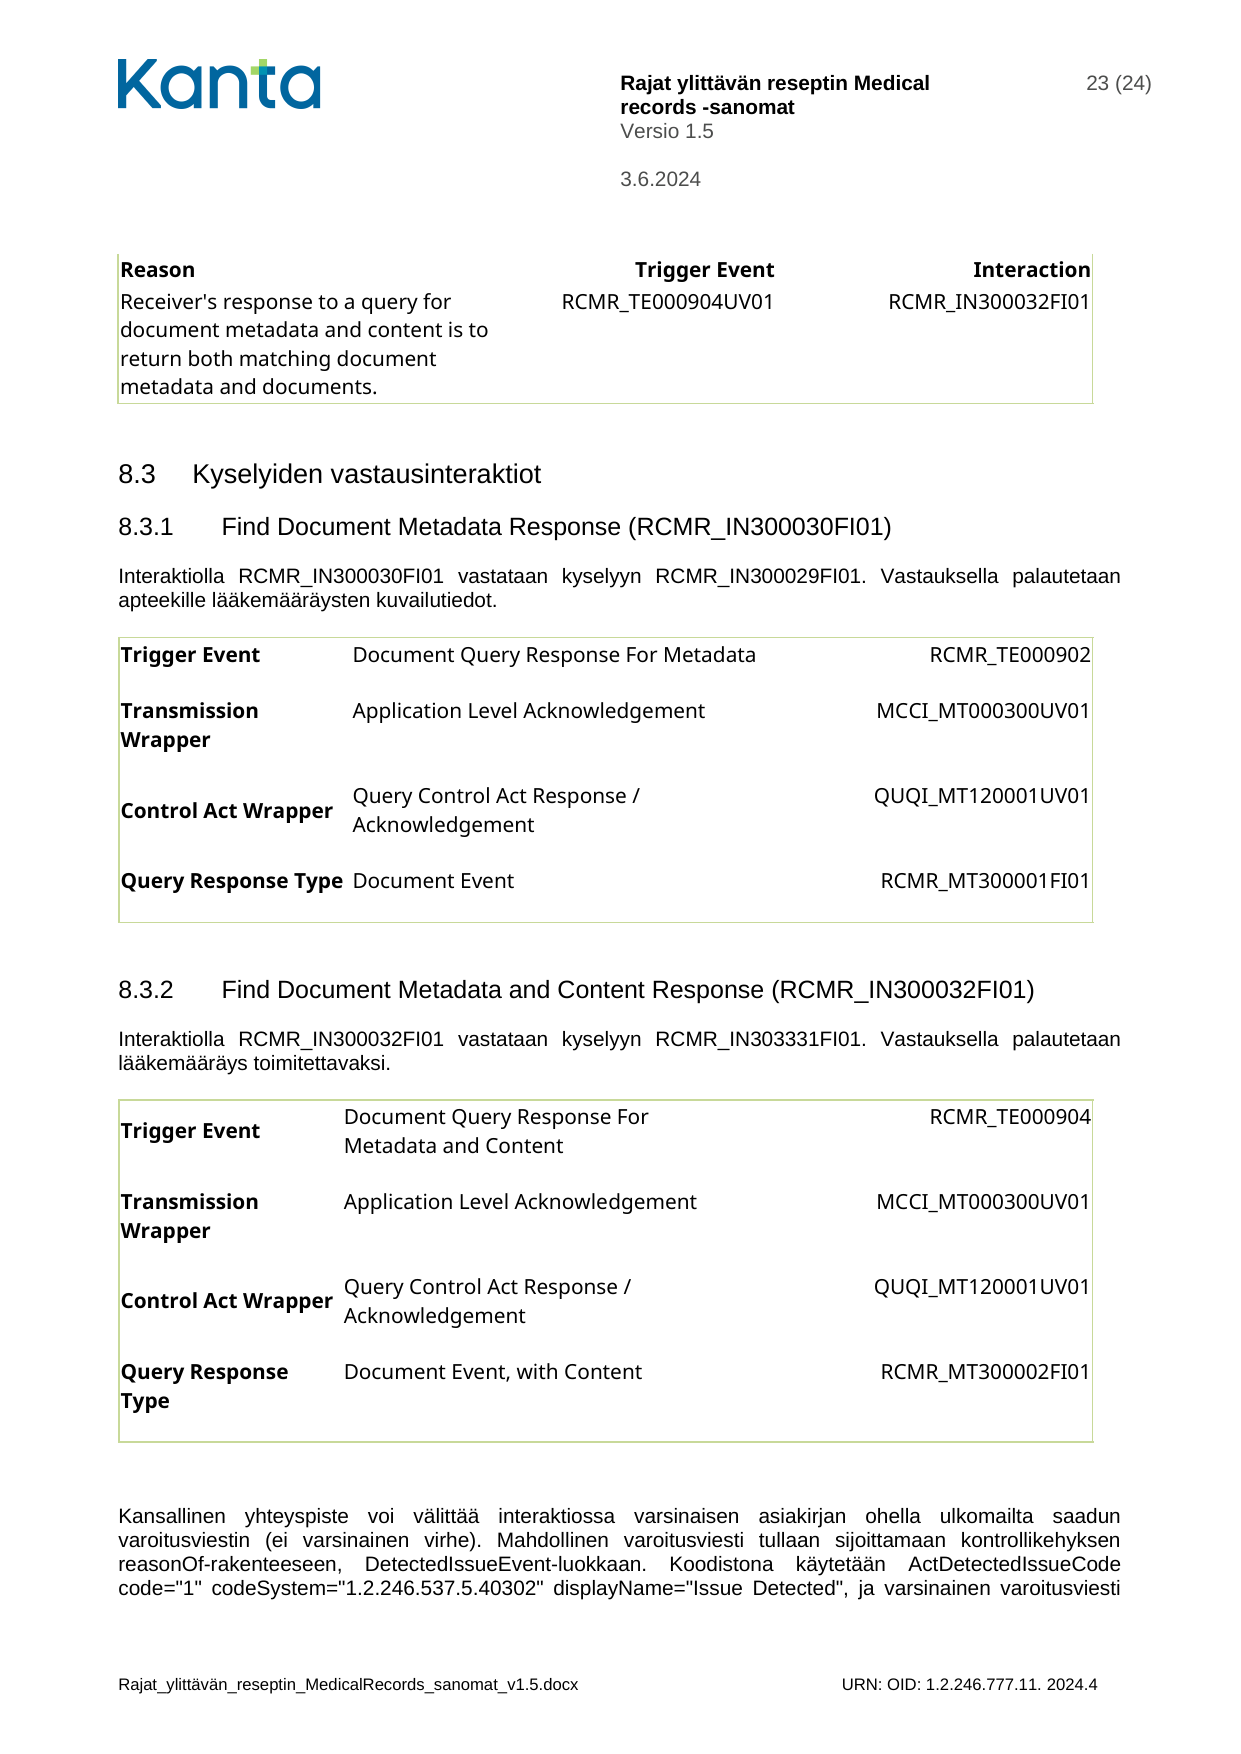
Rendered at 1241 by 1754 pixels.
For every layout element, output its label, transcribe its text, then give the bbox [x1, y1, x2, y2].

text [118, 1504, 1122, 1600]
table_cell Query Response Type [120, 1356, 342, 1441]
table_cell RCMR_MT300002FI01 [744, 1356, 1092, 1441]
picture [118, 59, 321, 109]
table_cell QUQI_MT120001UV01 [812, 780, 1092, 865]
subtitle Find Document Metadata and Content Response (RCMR_IN300032FI01) [118, 975, 1122, 1003]
table_cell Document Event, with Content [342, 1356, 744, 1441]
table_header RCMR_TE000904 [744, 1101, 1092, 1186]
table_cell Document Event [351, 865, 812, 922]
table_cell Transmission Wrapper [120, 1186, 342, 1271]
table_cell Control Act Wrapper [120, 1271, 342, 1356]
table_cell Query Control Act Response / Acknowledgement [351, 780, 812, 865]
subtitle Kyselyiden vastausinteraktiot [118, 458, 1122, 489]
table_cell RCMR_TE000904UV01 [505, 286, 782, 402]
subtitle Find Document Metadata Response (RCMR_IN300030FI01) [118, 512, 1122, 541]
table_header Document Query Response For Metadata and Content [342, 1101, 744, 1186]
table_cell Trigger Event [505, 254, 782, 286]
text Interaktiolla RCMR_IN300030FI01 vastataan kyselyyn RCMR_IN300029FI01. Vastauksella palautetaan apteekille lääkemääräysten kuvailutiedot. [118, 564, 1122, 612]
table_cell Application Level Acknowledgement [342, 1186, 744, 1271]
table_cell Control Act Wrapper [120, 780, 351, 865]
table_cell MCCI_MT000300UV01 [744, 1186, 1092, 1271]
table_cell Query Control Act Response / Acknowledgement [342, 1271, 744, 1356]
table_cell RCMR_MT300001FI01 [812, 865, 1092, 922]
table_cell RCMR_IN300032FI01 [783, 286, 1092, 402]
table_header Document Query Response For Metadata [351, 638, 812, 695]
table_cell Interaction [783, 254, 1092, 286]
table_cell Application Level Acknowledgement [351, 695, 812, 780]
table_cell MCCI_MT000300UV01 [812, 695, 1092, 780]
table_header Trigger Event [120, 638, 351, 695]
table_header RCMR_TE000902 [812, 638, 1092, 695]
table_header Trigger Event [120, 1101, 342, 1186]
table_cell Receiver's response to a query for document metadata and content is to return both matching document metadata and documents. [119, 286, 504, 402]
text Interaktiolla RCMR_IN300032FI01 vastataan kyselyyn RCMR_IN303331FI01. Vastauksella palautetaan lääkemääräys toimitettavaksi. [118, 1026, 1122, 1074]
table_cell Query Response Type [120, 865, 351, 922]
table_cell Transmission Wrapper [120, 695, 351, 780]
table_cell Reason [119, 254, 504, 286]
table_cell QUQI_MT120001UV01 [744, 1271, 1092, 1356]
